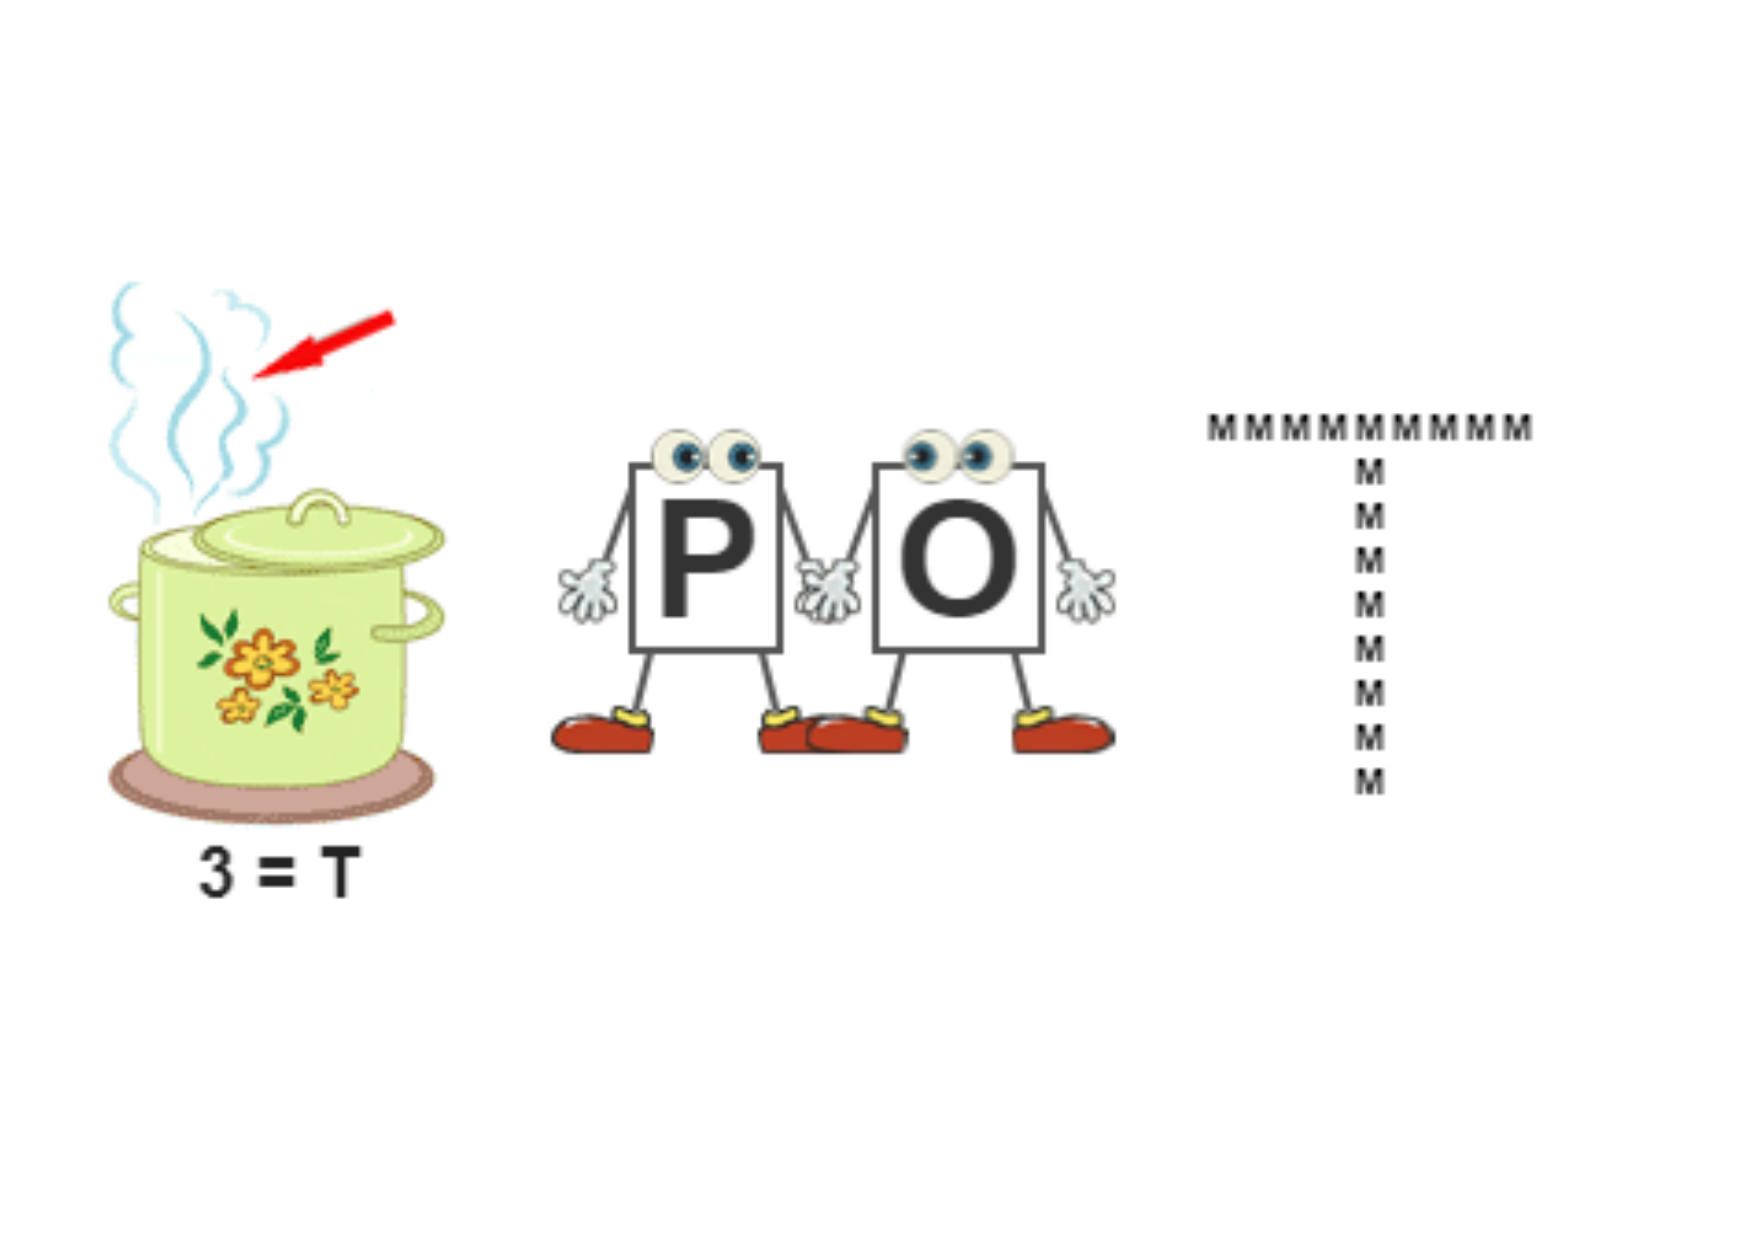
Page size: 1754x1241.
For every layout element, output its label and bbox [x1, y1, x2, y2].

picture [73, 246, 1680, 947]
